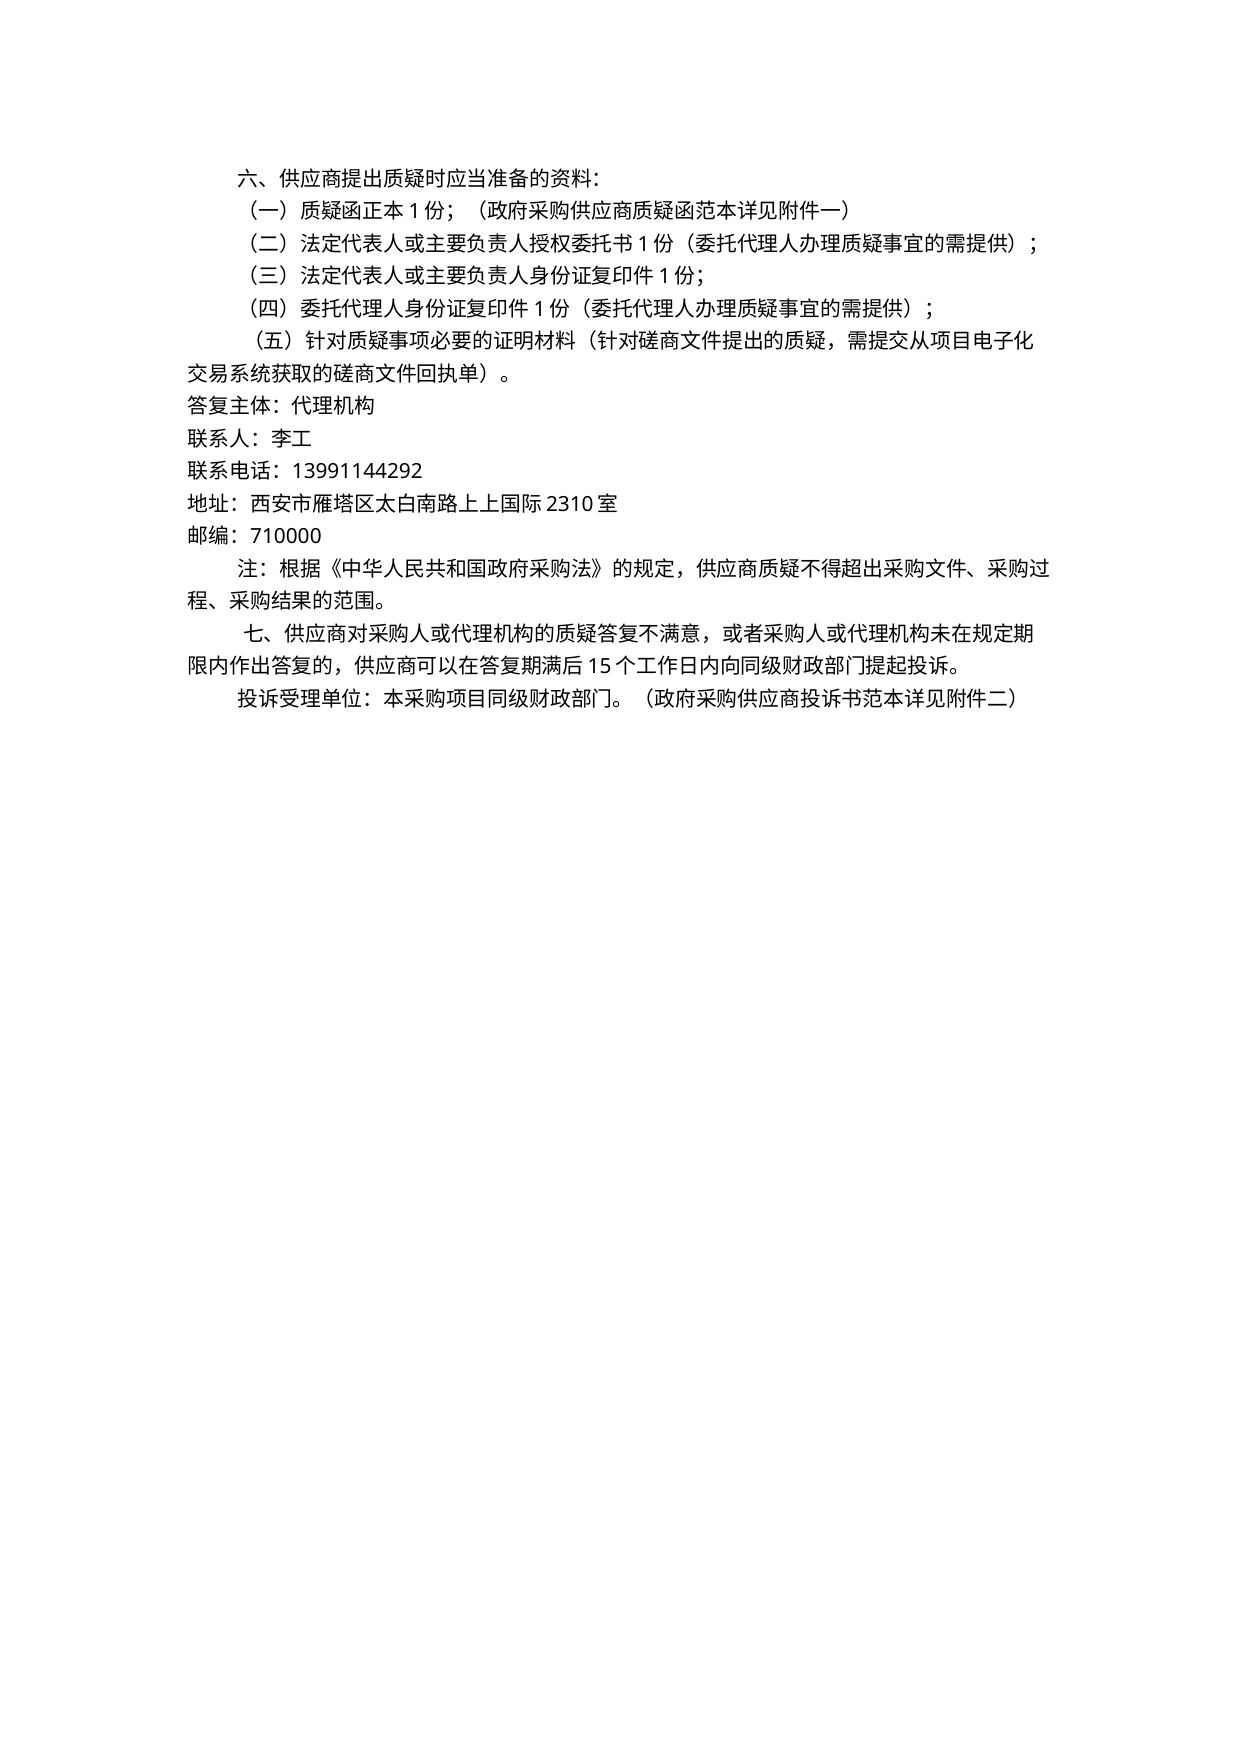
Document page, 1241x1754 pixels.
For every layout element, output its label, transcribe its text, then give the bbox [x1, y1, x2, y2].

text （五）针对质疑事项必要的证明材料（针对磋商文件提出的质疑，需提交从项目电子化交易系统获取的磋商文件回执单）。 [187, 324, 1053, 389]
text 注：根据《中华人民共和国政府采购法》的规定，供应商质疑不得超出采购文件、采购过程、采购结果的范围。 [187, 552, 1053, 617]
text （一）质疑函正本1份；（政府采购供应商质疑函范本详见附件一） [187, 194, 1053, 227]
text 七、供应商对采购人或代理机构的质疑答复不满意，或者采购人或代理机构未在规定期限内作出答复的，供应商可以在答复期满后15个工作日内向同级财政部门提起投诉。 [187, 617, 1053, 682]
text 六、供应商提出质疑时应当准备的资料： [187, 162, 1053, 194]
text （二）法定代表人或主要负责人授权委托书1份（委托代理人办理质疑事宜的需提供）； [187, 227, 1053, 259]
text （三）法定代表人或主要负责人身份证复印件1份； [187, 259, 1053, 292]
text 投诉受理单位：本采购项目同级财政部门。（政府采购供应商投诉书范本详见附件二） [187, 682, 1053, 714]
text （四）委托代理人身份证复印件1份（委托代理人办理质疑事宜的需提供）； [187, 292, 1053, 324]
text 邮编：710000 [187, 519, 1053, 552]
text 地址：西安市雁塔区太白南路上上国际2310室 [187, 487, 1053, 519]
text 联系人：李工 [187, 422, 1053, 454]
text 联系电话：13991144292 [187, 454, 1053, 487]
text 答复主体：代理机构 [187, 389, 1053, 422]
